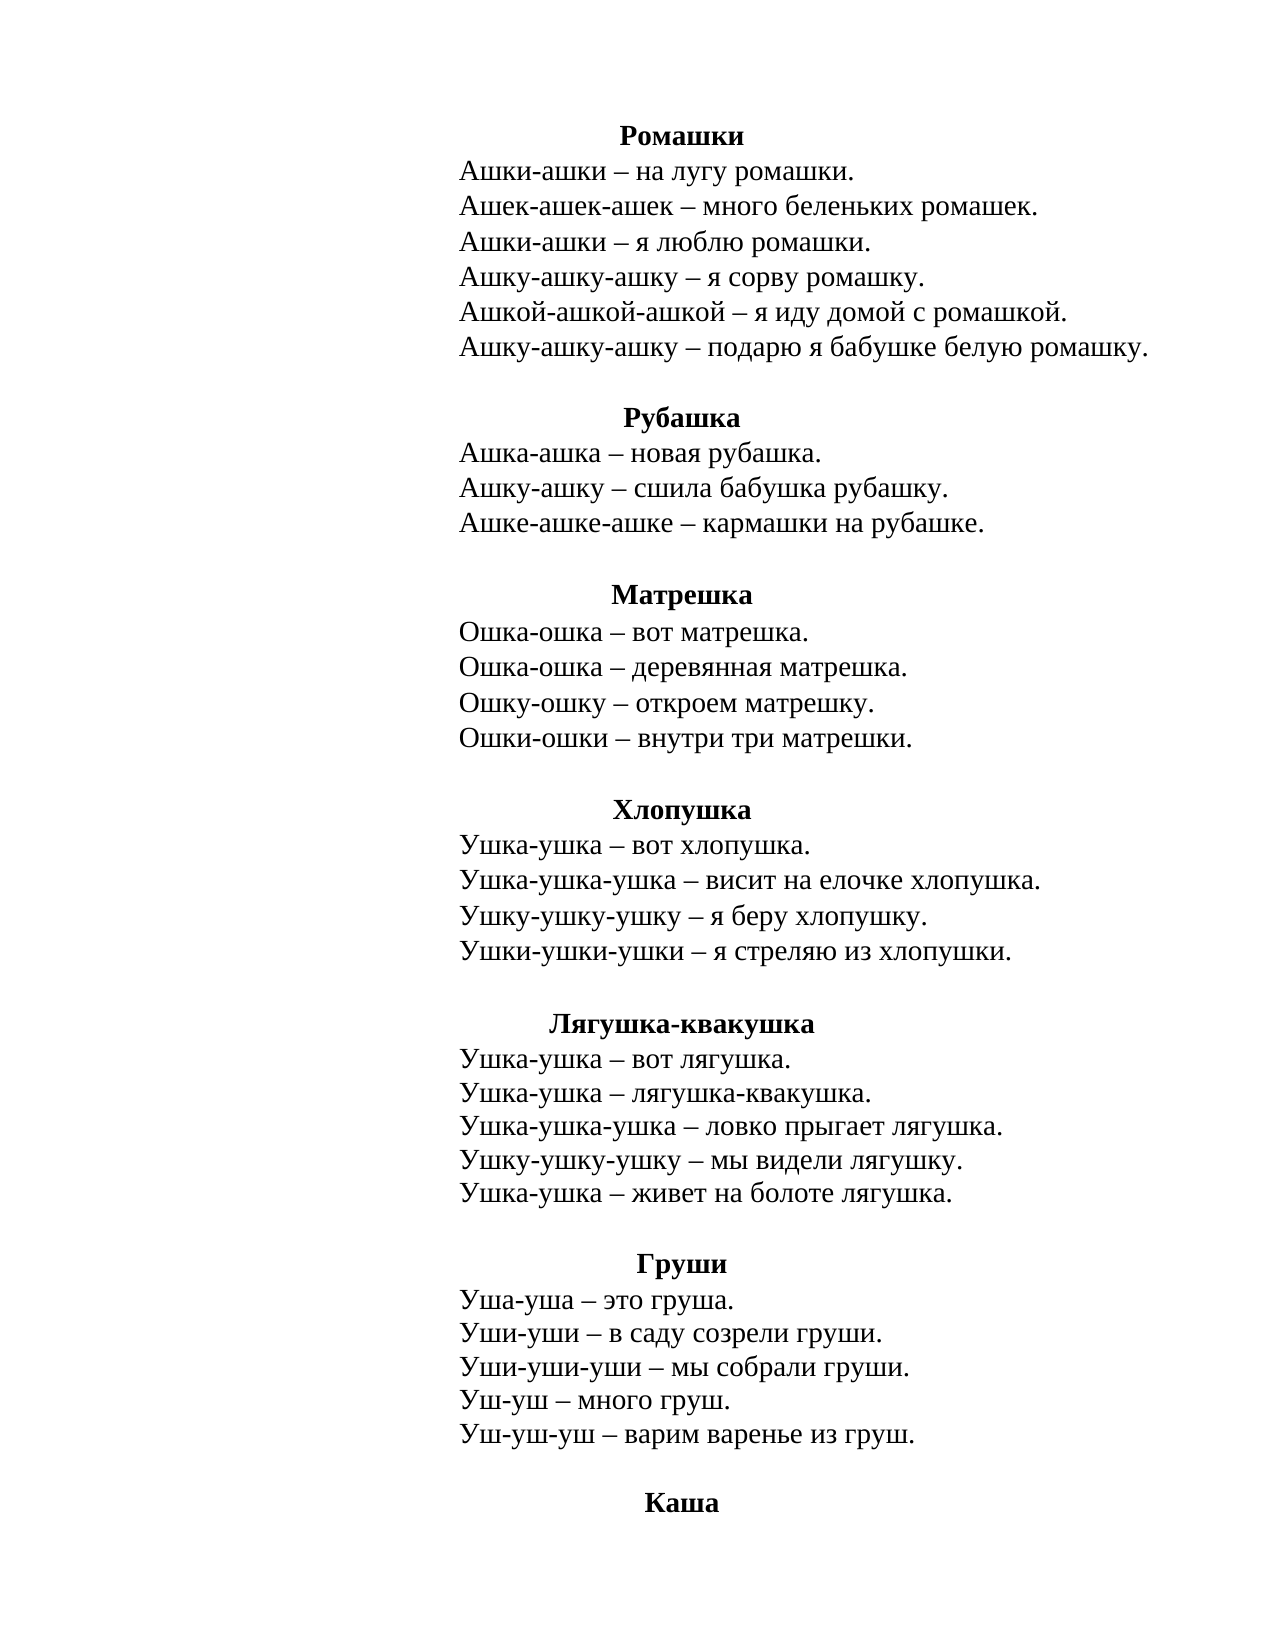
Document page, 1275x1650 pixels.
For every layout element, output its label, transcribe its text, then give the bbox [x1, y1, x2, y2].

text Ашка-ашка – новая рубашка. [458, 435, 1186, 468]
text Ашку-ашку-ашку – подарю я бабушке белую ромашку. [458, 329, 1186, 363]
text Лягушка-квакушка [177, 1006, 1186, 1039]
text Ашку-ашку-ашку – я сорву ромашку. [458, 259, 1186, 292]
text Уши-уши – в саду созрели груши. [458, 1315, 1186, 1349]
text Уш-уш-уш – варим варенье из груш. [458, 1416, 1186, 1449]
text Каша [177, 1485, 1186, 1519]
text Ушка-ушка – вот лягушка. [458, 1041, 1186, 1075]
text Ушка-ушка-ушка – висит на елочке хлопушка. [458, 862, 1186, 896]
text Ашки-ашки – я люблю ромашки. [458, 224, 1186, 257]
text Ромашки [177, 118, 1186, 152]
text Матрешка [177, 577, 1186, 611]
text Уш-уш – много груш. [458, 1382, 1186, 1416]
text Ашкой-ашкой-ашкой – я иду домой с ромашкой. [458, 294, 1186, 328]
text Ашки-ашки – на лугу ромашки. [458, 153, 1186, 187]
text Рубашка [177, 400, 1186, 433]
text Ушка-ушка – лягушка-квакушка. [458, 1075, 1186, 1108]
text Ушки-ушки-ушки – я стреляю из хлопушки. [458, 933, 1186, 966]
text Ошка-ошка – деревянная матрешка. [458, 649, 1186, 683]
text Ушку-ушку-ушку – мы видели лягушку. [458, 1142, 1186, 1175]
text Ашке-ашке-ашке – кармашки на рубашке. [458, 505, 1186, 539]
text Ашку-ашку – сшила бабушка рубашку. [458, 470, 1186, 504]
text Ошку-ошку – откроем матрешку. [458, 685, 1186, 718]
text Ошка-ошка – вот матрешка. [458, 614, 1186, 648]
text Ушка-ушка – живет на болоте лягушка. [458, 1175, 1186, 1209]
text Ушка-ушка-ушка – ловко прыгает лягушка. [458, 1108, 1186, 1142]
text Груши [177, 1247, 1186, 1280]
text Хлопушка [177, 792, 1186, 826]
text Ушку-ушку-ушку – я беру хлопушку. [458, 898, 1186, 931]
text Ушка-ушка – вот хлопушка. [458, 827, 1186, 861]
text Ашек-ашек-ашек – много беленьких ромашек. [458, 188, 1186, 222]
text Уши-уши-уши – мы собрали груши. [458, 1349, 1186, 1382]
text Ошки-ошки – внутри три матрешки. [458, 720, 1186, 753]
text Уша-уша – это груша. [458, 1282, 1186, 1315]
